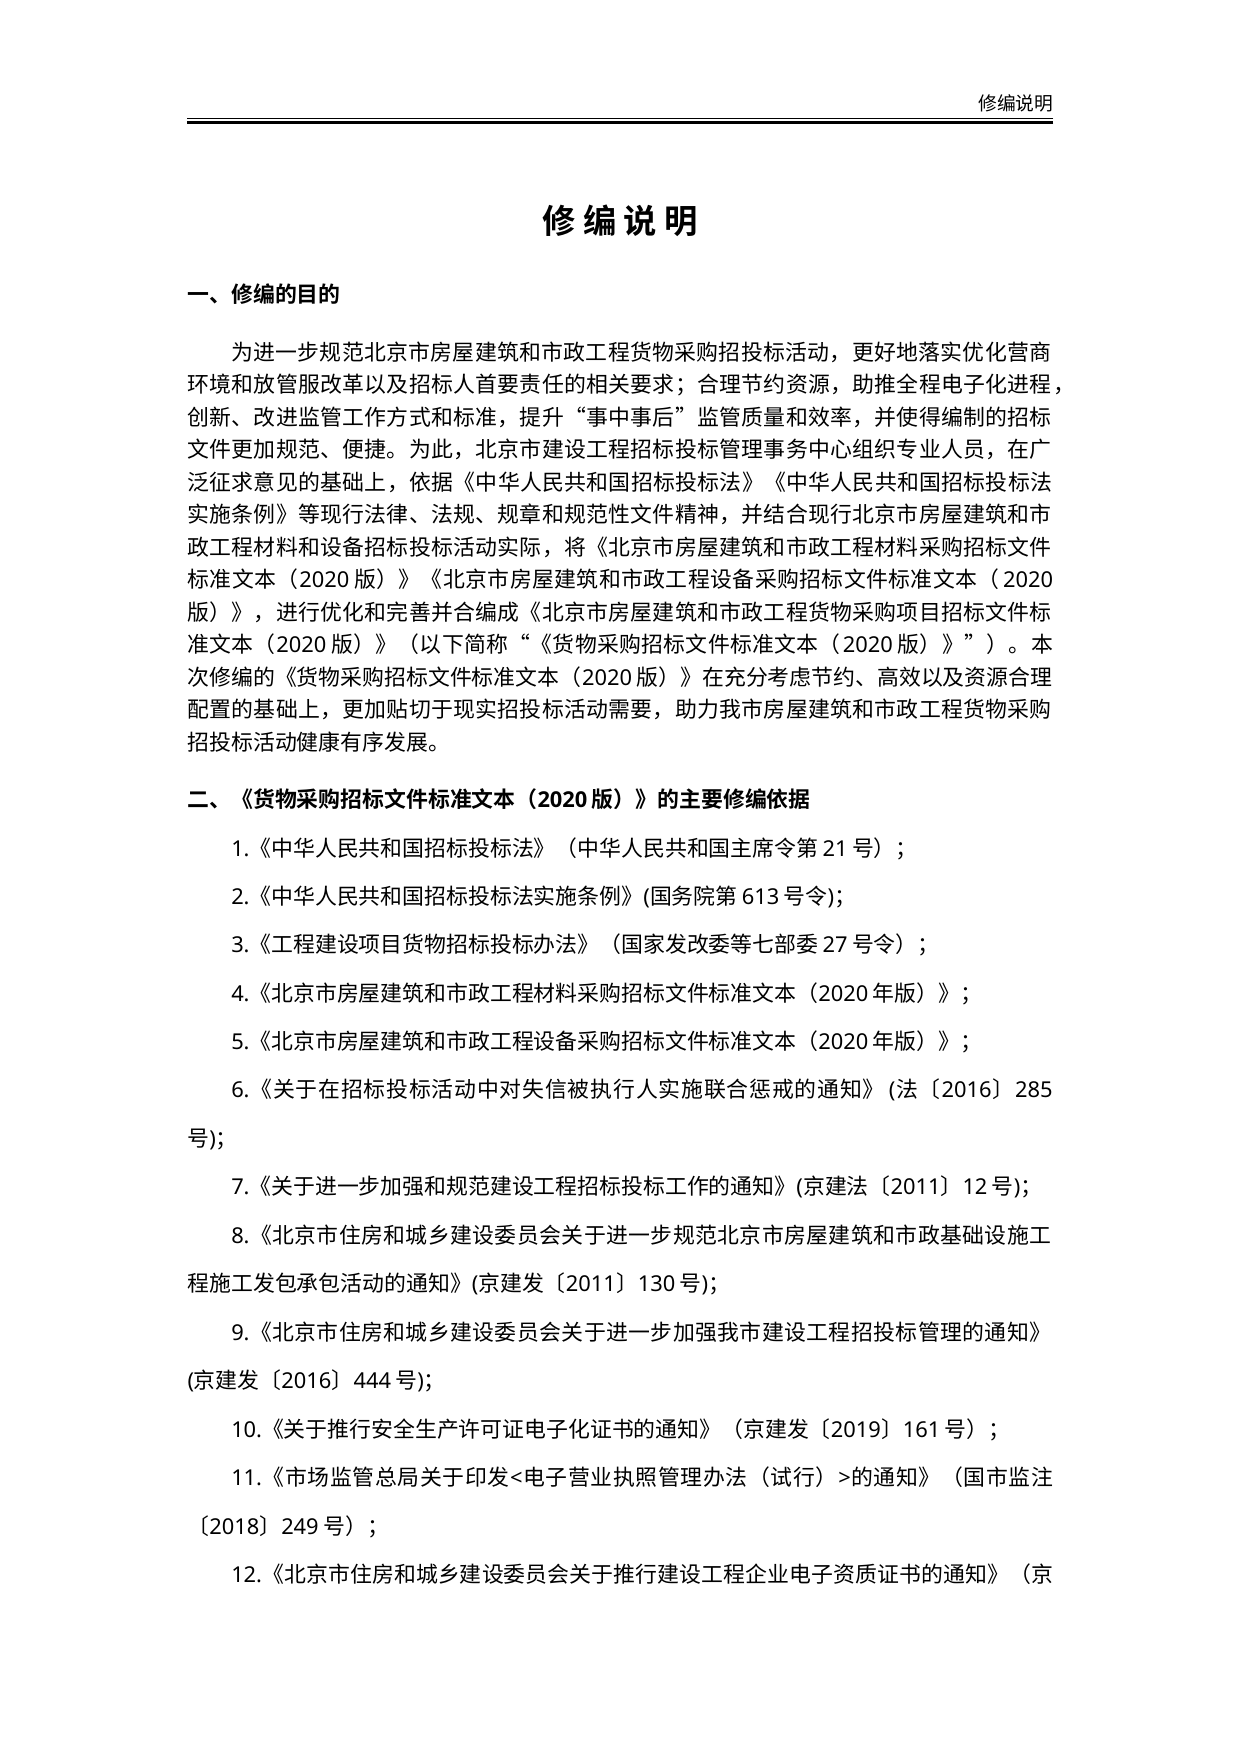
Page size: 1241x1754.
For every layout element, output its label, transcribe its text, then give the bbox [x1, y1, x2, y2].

text 8.《北京市住房和城乡建设委员会关于进一步规范北京市房屋建筑和市政基础设施工程施工发包承包活动的通知》(京建发〔2011〕130号)； [187, 1217, 1053, 1299]
text 一、修编的目的 [187, 277, 1053, 309]
text 3.《工程建设项目货物招标投标办法》（国家发改委等七部委27号令）； [187, 927, 1053, 959]
text 二、《货物采购招标文件标准文本（2020版）》的主要修编依据 [187, 782, 1053, 814]
text 7.《关于进一步加强和规范建设工程招标投标工作的通知》(京建法〔2011〕12号)； [187, 1169, 1053, 1202]
text 为进一步规范北京市房屋建筑和市政工程货物采购招投标活动，更好地落实优化营商环境和放管服改革以及招标人首要责任的相关要求；合理节约资源，助推全程电子化进程，创新、改进监管工作方式和标准，提升“事中事后”监管质量和效率，并使得编制的招标文件更加规范、便捷。为此，北京市建设工程招标投标管理事务中心组织专业人员，在广泛征求意见的基础上，依据《中华人民共和国招标投标法》《中华人民共和国招标投标法实施条例》等现行法律、法规、规章和规范性文件精神，并结合现行北京市房屋建筑和市政工程材料和设备招标投标活动实际，将《北京市房屋建筑和市政工程材料采购招标文件标准文本（2020版）》《北京市房屋建筑和市政工程设备采购招标文件标准文本（2020版）》，进行优化和完善并合编成《北京市房屋建筑和市政工程货物采购项目招标文件标准文本（2020版）》（以下简称“《货物采购招标文件标准文本（2020版）》”）。本次修编的《货物采购招标文件标准文本（2020版）》在充分考虑节约、高效以及资源合理配置的基础上，更加贴切于现实招投标活动需要，助力我市房屋建筑和市政工程货物采购招投标活动健康有序发展。 [187, 334, 1053, 757]
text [187, 1557, 1053, 1589]
text 修 编 说 明 [187, 187, 1053, 252]
text 6.《关于在招标投标活动中对失信被执行人实施联合惩戒的通知》(法〔2016〕285号)； [187, 1072, 1053, 1153]
text 10.《关于推行安全生产许可证电子化证书的通知》（京建发〔2019〕161号）； [187, 1412, 1053, 1444]
text 5.《北京市房屋建筑和市政工程设备采购招标文件标准文本（2020年版）》； [187, 1024, 1053, 1056]
text 11.《市场监管总局关于印发<电子营业执照管理办法（试行）>的通知》（国市监注〔2018〕249号）； [187, 1460, 1053, 1541]
text 4.《北京市房屋建筑和市政工程材料采购招标文件标准文本（2020年版）》； [187, 975, 1053, 1008]
text 2.《中华人民共和国招标投标法实施条例》(国务院第613号令)； [187, 879, 1053, 911]
text 1.《中华人民共和国招标投标法》（中华人民共和国主席令第21号）； [187, 830, 1053, 863]
text 9.《北京市住房和城乡建设委员会关于进一步加强我市建设工程招投标管理的通知》(京建发〔2016〕444号)； [187, 1314, 1053, 1396]
